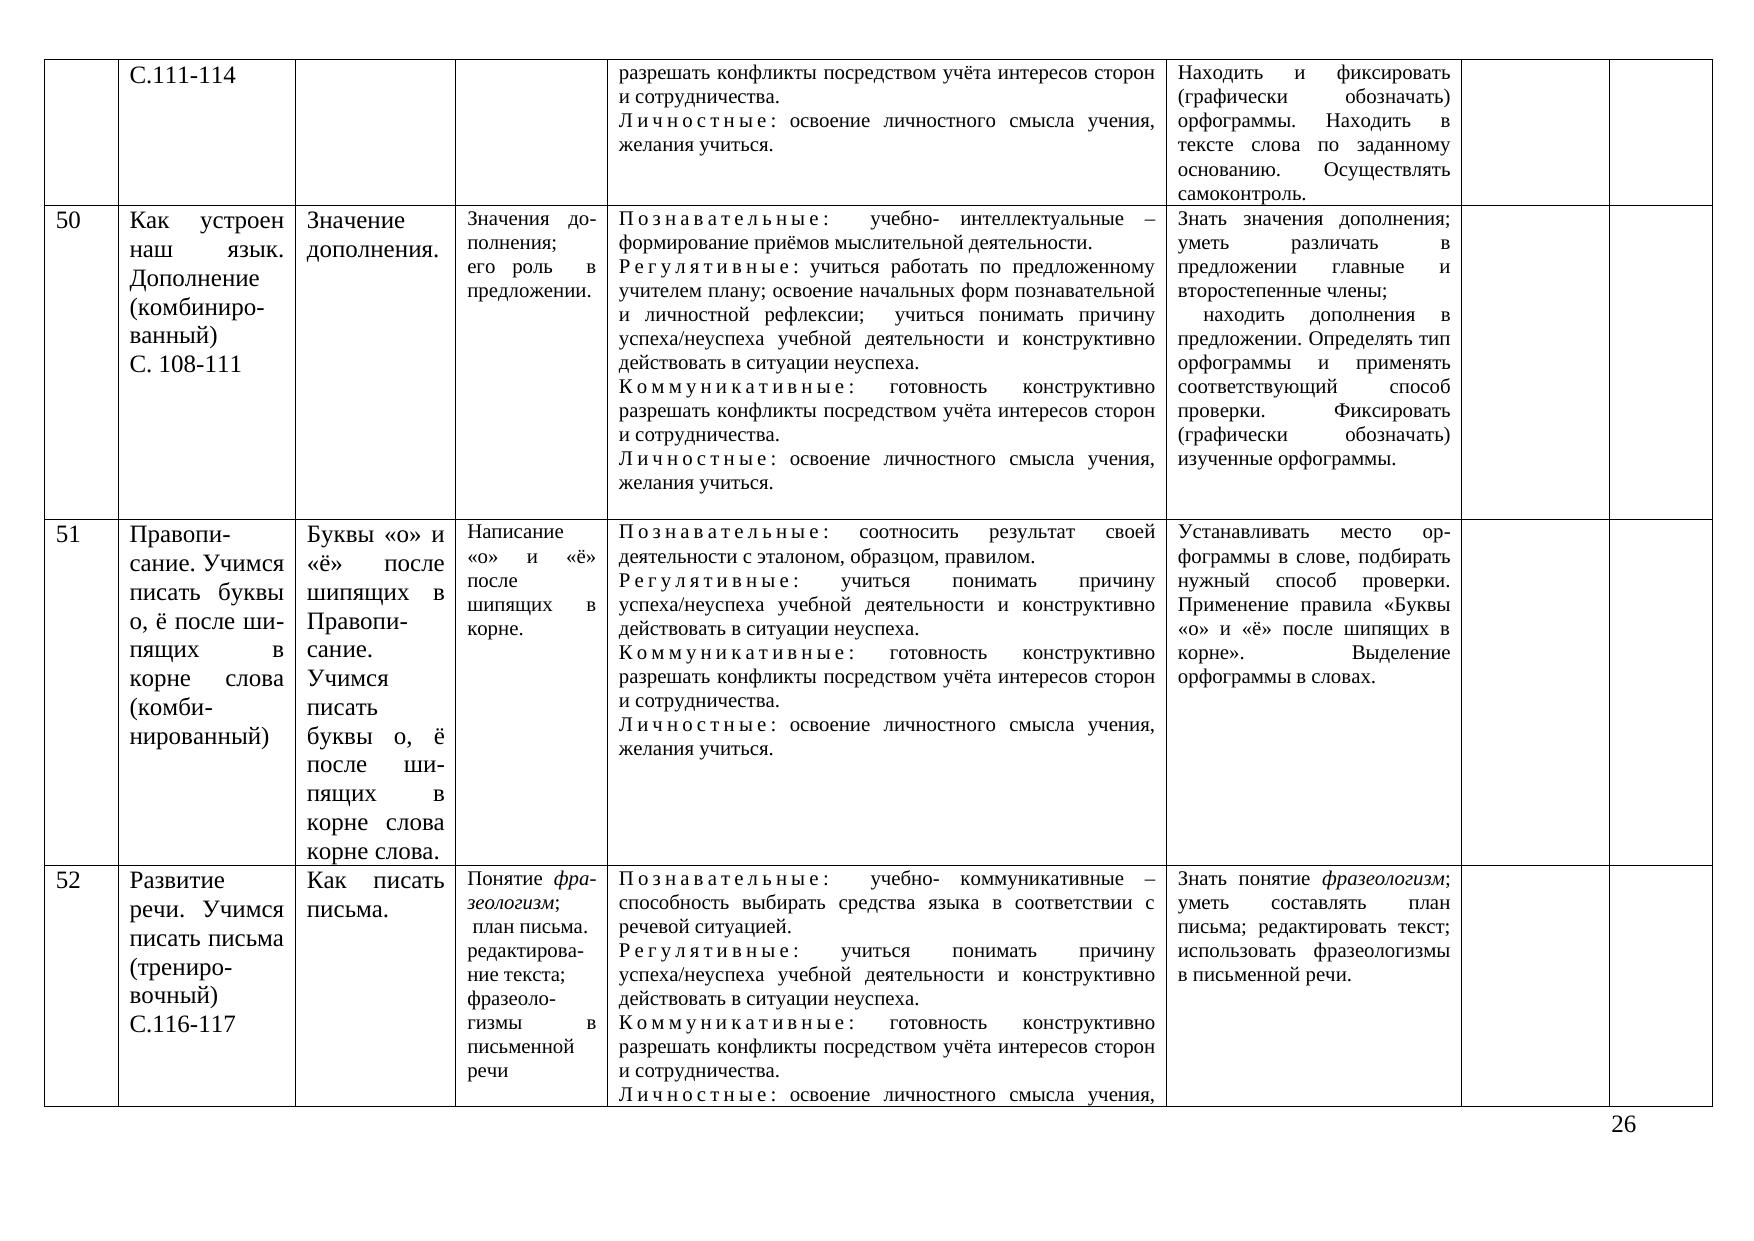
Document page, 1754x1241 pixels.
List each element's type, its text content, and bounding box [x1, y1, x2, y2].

table_cell Как устроен наш язык. Дополнение (комбинированный) С. 108-111 [119, 206, 295, 518]
table_cell Правописание. Учимся писать буквы о, ё после шипящих в корне слова (комбинированный) [119, 520, 295, 864]
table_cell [296, 60, 455, 204]
table_cell Познавательные: учебно- интеллектуальные – формирование приёмов мыслительной деятельности. Регулятивные: учиться работать по предложенному учителем плану; освоение начальных форм познавательной и личностной рефлексии; учиться понимать причину успеха/неуспеха учебной деятельности и конструктивно действовать в ситуации неуспеха. Коммуникативные: готовность конструктивно разрешать конфликты посредством учёта интересов сторон и сотрудничества. Личностные: освоение личностного смысла учения, желания учиться. [608, 206, 1166, 518]
table_cell 50 [45, 206, 118, 518]
table_cell Как писать письма. [296, 866, 455, 1106]
table_cell [1610, 520, 1712, 864]
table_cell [119, 60, 295, 204]
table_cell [119, 866, 295, 1106]
table_cell Буквы «о» и «ё» после шипящих в Правописание. Учимся писать буквы о, ё после шипящих в корне слова корне слова. [296, 520, 455, 864]
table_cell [608, 866, 1166, 1106]
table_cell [456, 866, 607, 1106]
table_cell [1610, 206, 1712, 518]
table_cell [1462, 60, 1609, 204]
table_cell Познавательные: соотносить результат своей деятельности с эталоном, образцом, правилом. Регулятивные: учиться понимать причину успеха/неуспеха учебной деятельности и конструктивно действовать в ситуации неуспеха. Коммуникативные: готовность конструктивно разрешать конфликты посредством учёта интересов сторон и сотрудничества. Личностные: освоение личностного смысла учения, желания учиться. [608, 520, 1166, 864]
table_cell [1610, 60, 1712, 204]
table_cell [608, 60, 1166, 204]
table_cell [1462, 520, 1609, 864]
table_cell 51 [45, 520, 118, 864]
table_cell Значение дополнения. [296, 206, 455, 518]
table_cell [1610, 866, 1712, 1106]
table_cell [1167, 60, 1461, 204]
table_cell Значения дополнения; его роль в предложении. [456, 206, 607, 518]
table_cell [1462, 866, 1609, 1106]
table_cell Написание «о» и «ё» после шипящих в корне. [456, 520, 607, 864]
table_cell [456, 60, 607, 204]
table_cell Знать значения дополнения; уметь различать в предложении главные и второстепенные члены; находить дополнения в предложении. Определять тип орфограммы и применять соответствующий способ проверки. Фиксировать (графически обозначать) изученные орфограммы. [1167, 206, 1461, 518]
table_cell 52 [45, 866, 118, 1106]
table_cell 49 [45, 60, 118, 204]
table_cell Устанавливать место орфограммы в слове, подбирать нужный способ проверки. Применение правила «Буквы «о» и «ё» после шипящих в корне». Выделение орфограммы в словах. [1167, 520, 1461, 864]
table_cell [1462, 206, 1609, 518]
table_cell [1167, 866, 1461, 1106]
